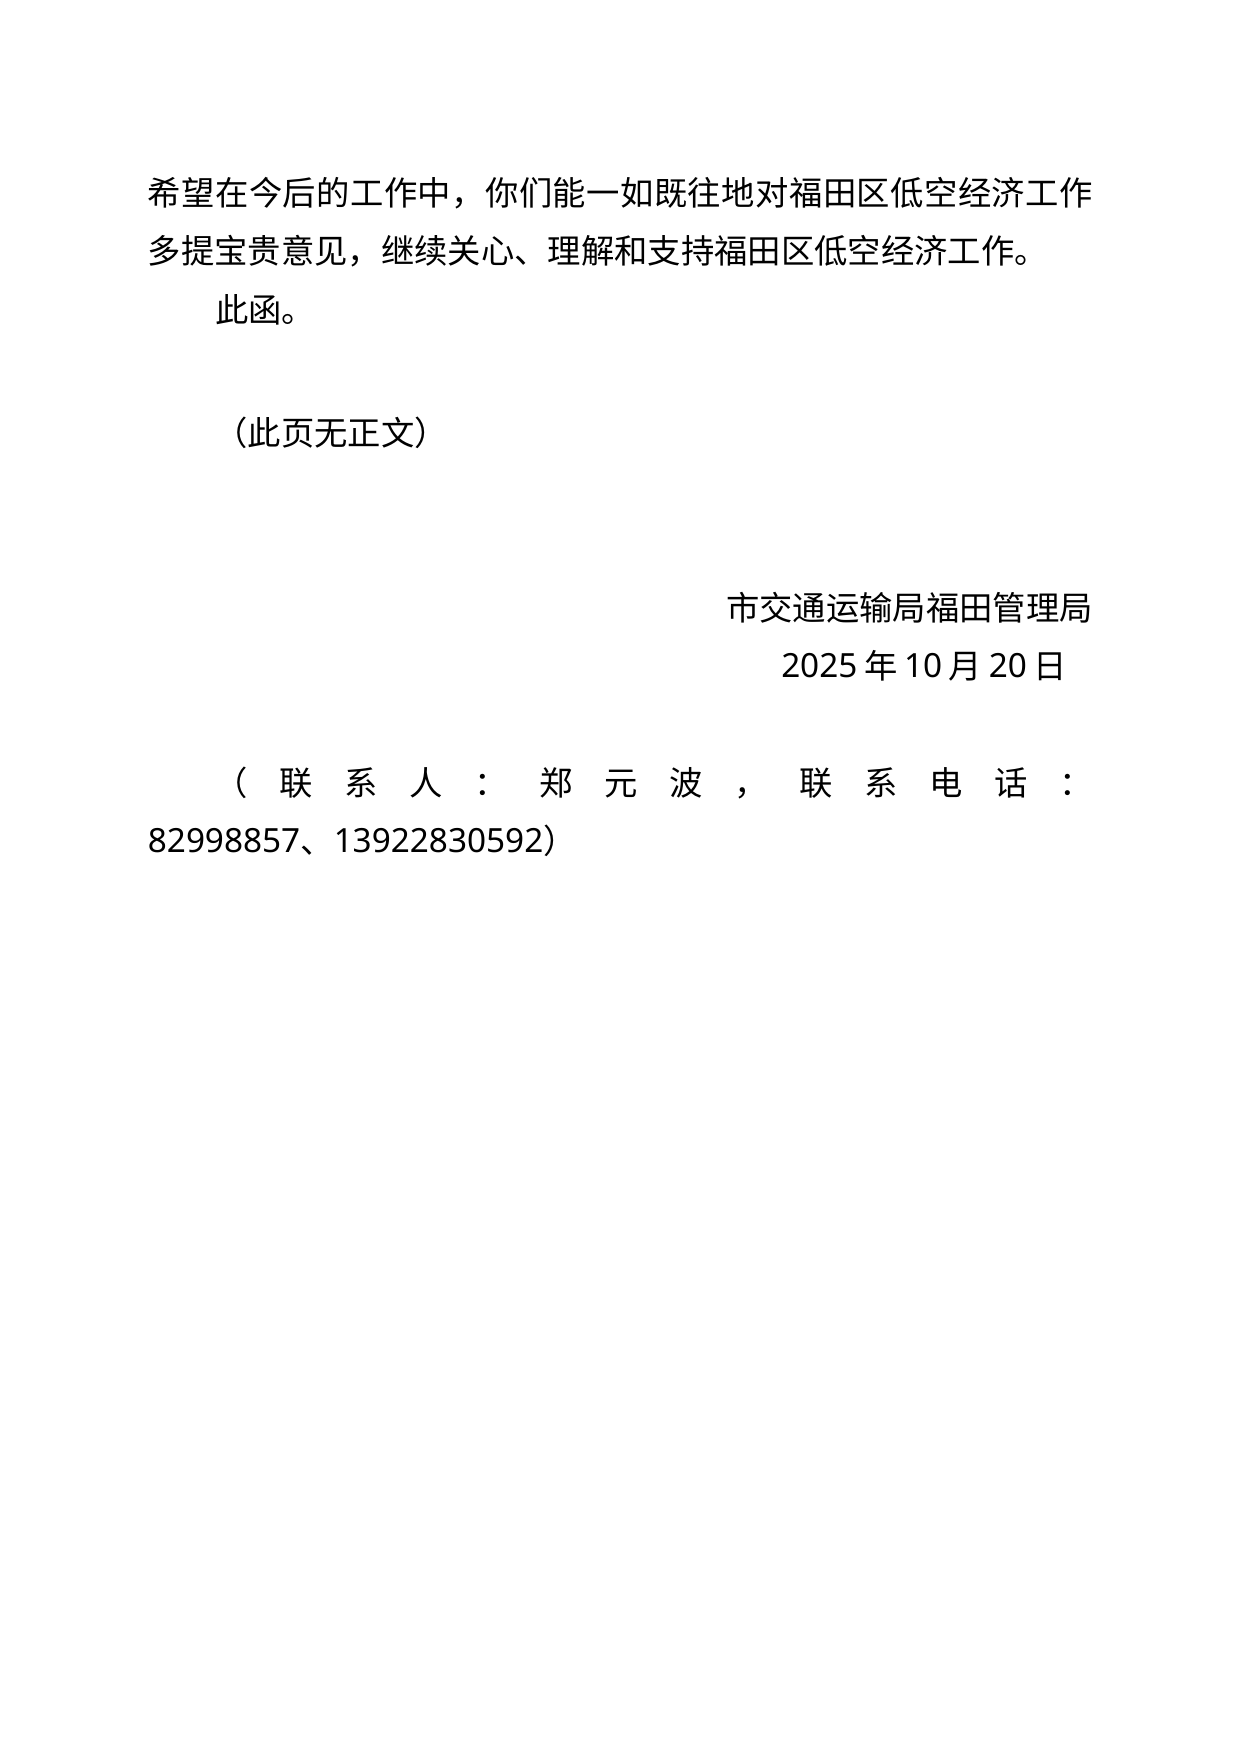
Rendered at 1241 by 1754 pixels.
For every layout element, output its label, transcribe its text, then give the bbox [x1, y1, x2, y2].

text 市交通运输局福田管理局 [148, 577, 1093, 635]
text （联系人：郑元波，联系电话：82998857、13922830592） [148, 752, 1093, 869]
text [148, 162, 1093, 279]
text 此函。 [148, 279, 1093, 337]
text （此页无正文） [148, 402, 1093, 460]
text 2025年10月20日 [148, 635, 1093, 694]
